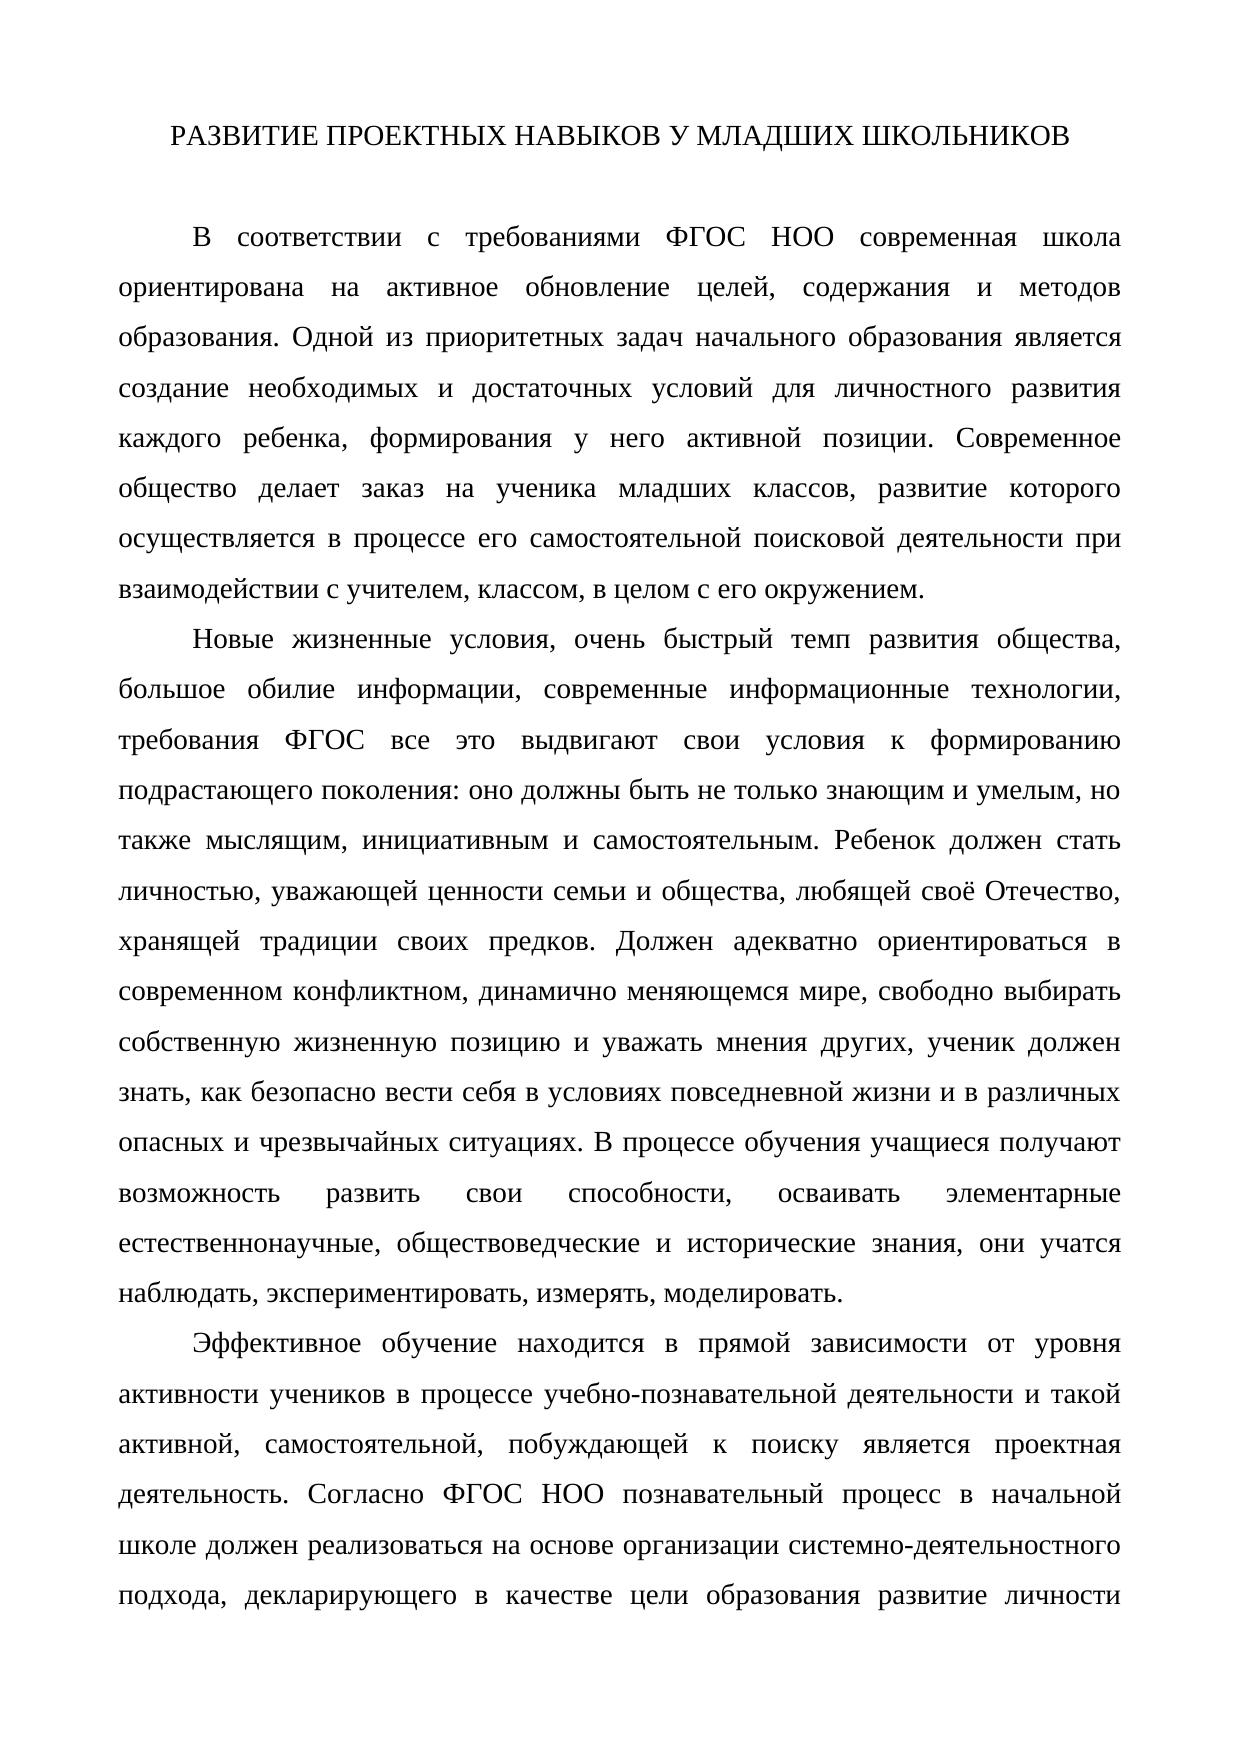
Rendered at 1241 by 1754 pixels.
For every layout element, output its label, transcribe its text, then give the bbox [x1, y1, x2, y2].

text Развитие проектных навыков у младших школьников [118, 118, 1122, 152]
text Новые жизненные условия, очень быстрый темп развития общества, большое обилие информации, современные информационные технологии, требования ФГОС все это выдвигают свои условия к формированию подрастающего поколения: оно должны быть не только знающим и умелым, но также мыслящим, инициативным и самостоятельным. Ребенок должен стать личностью, уважающей ценности семьи и общества, любящей своё Отечество, хранящей традиции своих предков. Должен адекватно ориентироваться в современном конфликтном, динамично меняющемся мире, свободно выбирать собственную жизненную позицию и уважать мнения других, ученик должен знать, как безопасно вести себя в условиях повседневной жизни и в различных опасных и чрезвычайных ситуациях. В процессе обучения учащиеся получают возможность развить свои способности, осваивать элементарные естественнонаучные, обществоведческие и исторические знания, они учатся наблюдать, экспериментировать, измерять, моделировать. [118, 621, 1122, 1309]
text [118, 1326, 1122, 1611]
text В соответствии с требованиями ФГОС НОО современная школа ориентирована на активное обновление целей, содержания и методов образования. Одной из приоритетных задач начального образования является создание необходимых и достаточных условий для личностного развития каждого ребенка, формирования у него активной позиции. Современное общество делает заказ на ученика младших классов, развитие которого осуществляется в процессе его самостоятельной поисковой деятельности при взаимодействии с учителем, классом, в целом с его окружением. [118, 219, 1122, 604]
